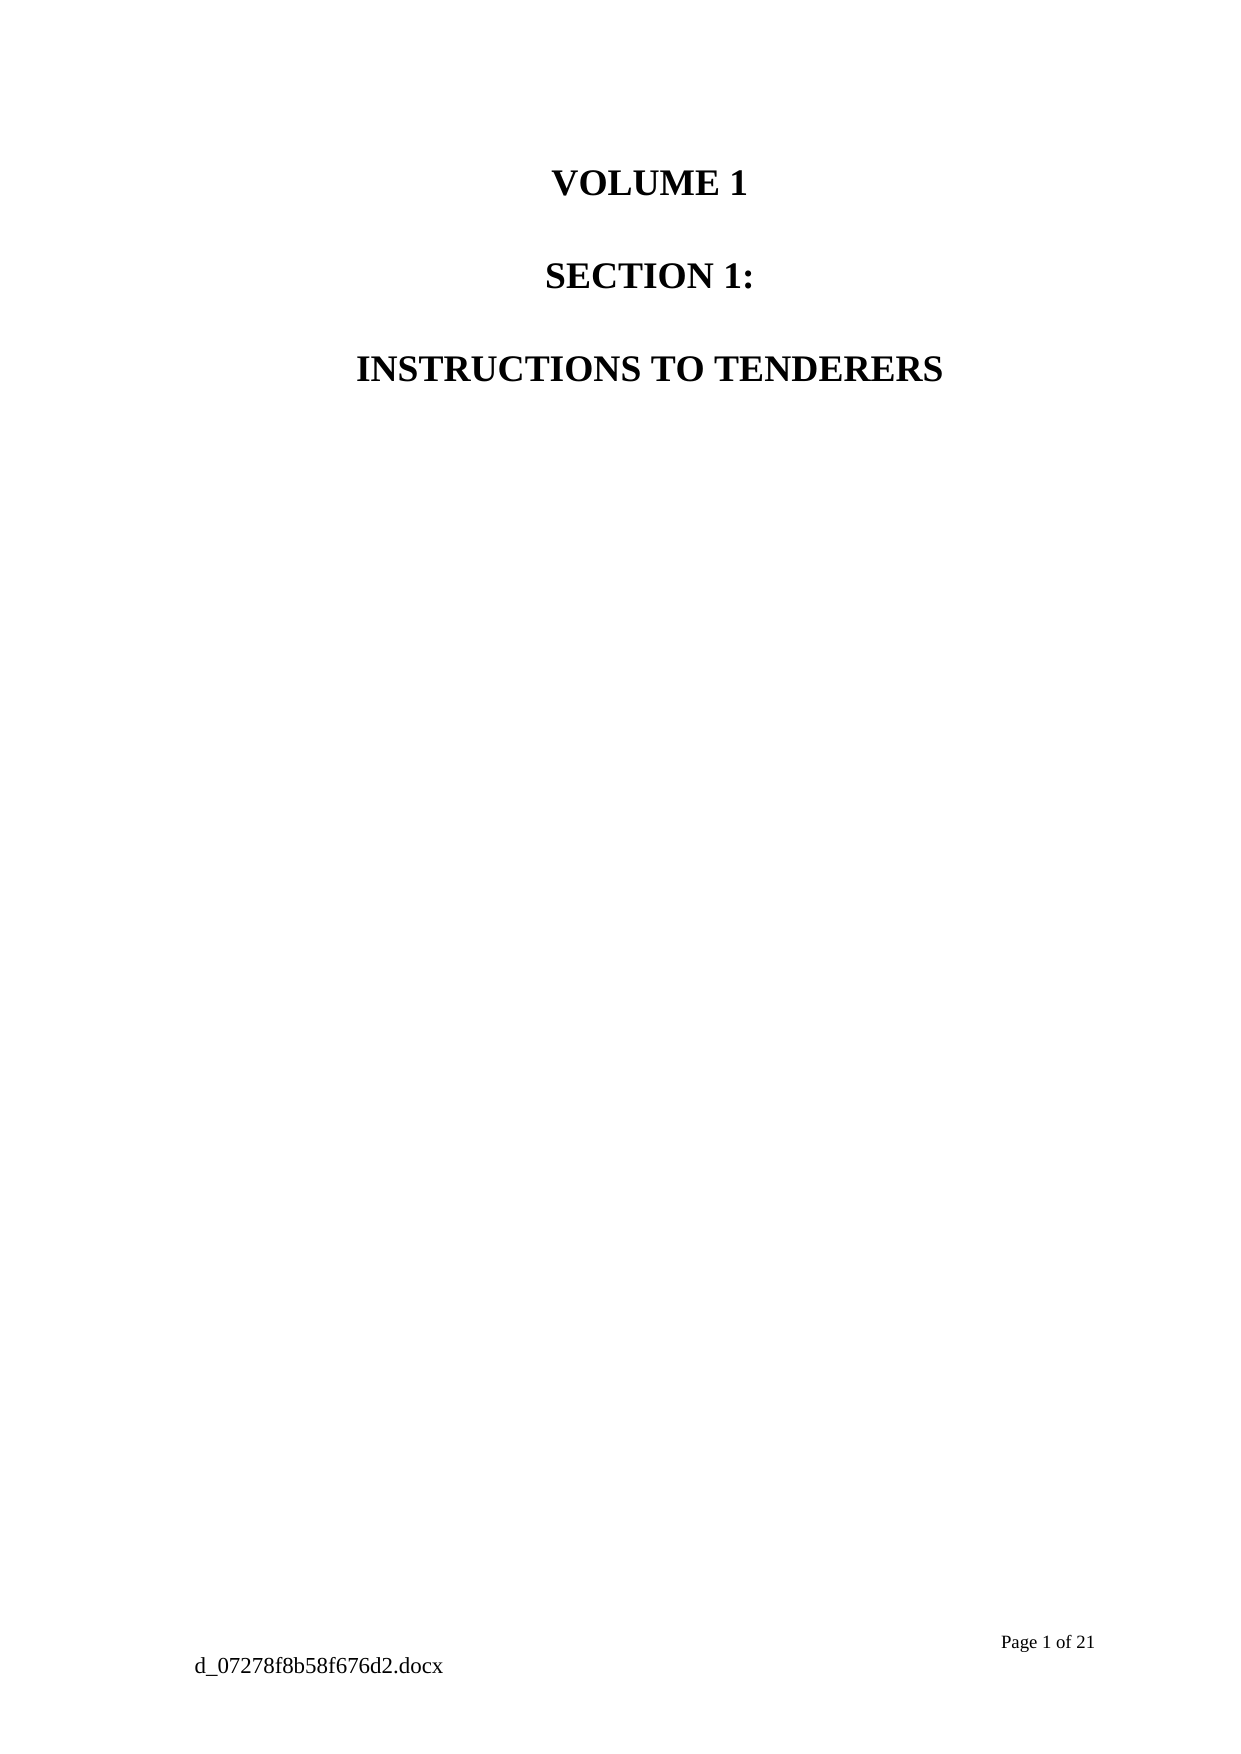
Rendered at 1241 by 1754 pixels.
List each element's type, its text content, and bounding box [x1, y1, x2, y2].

text SECTION 1: [194, 253, 1105, 296]
text VOLUME 1 [194, 160, 1105, 203]
text INSTRUCTIONS TO TENDERERS [194, 346, 1105, 389]
